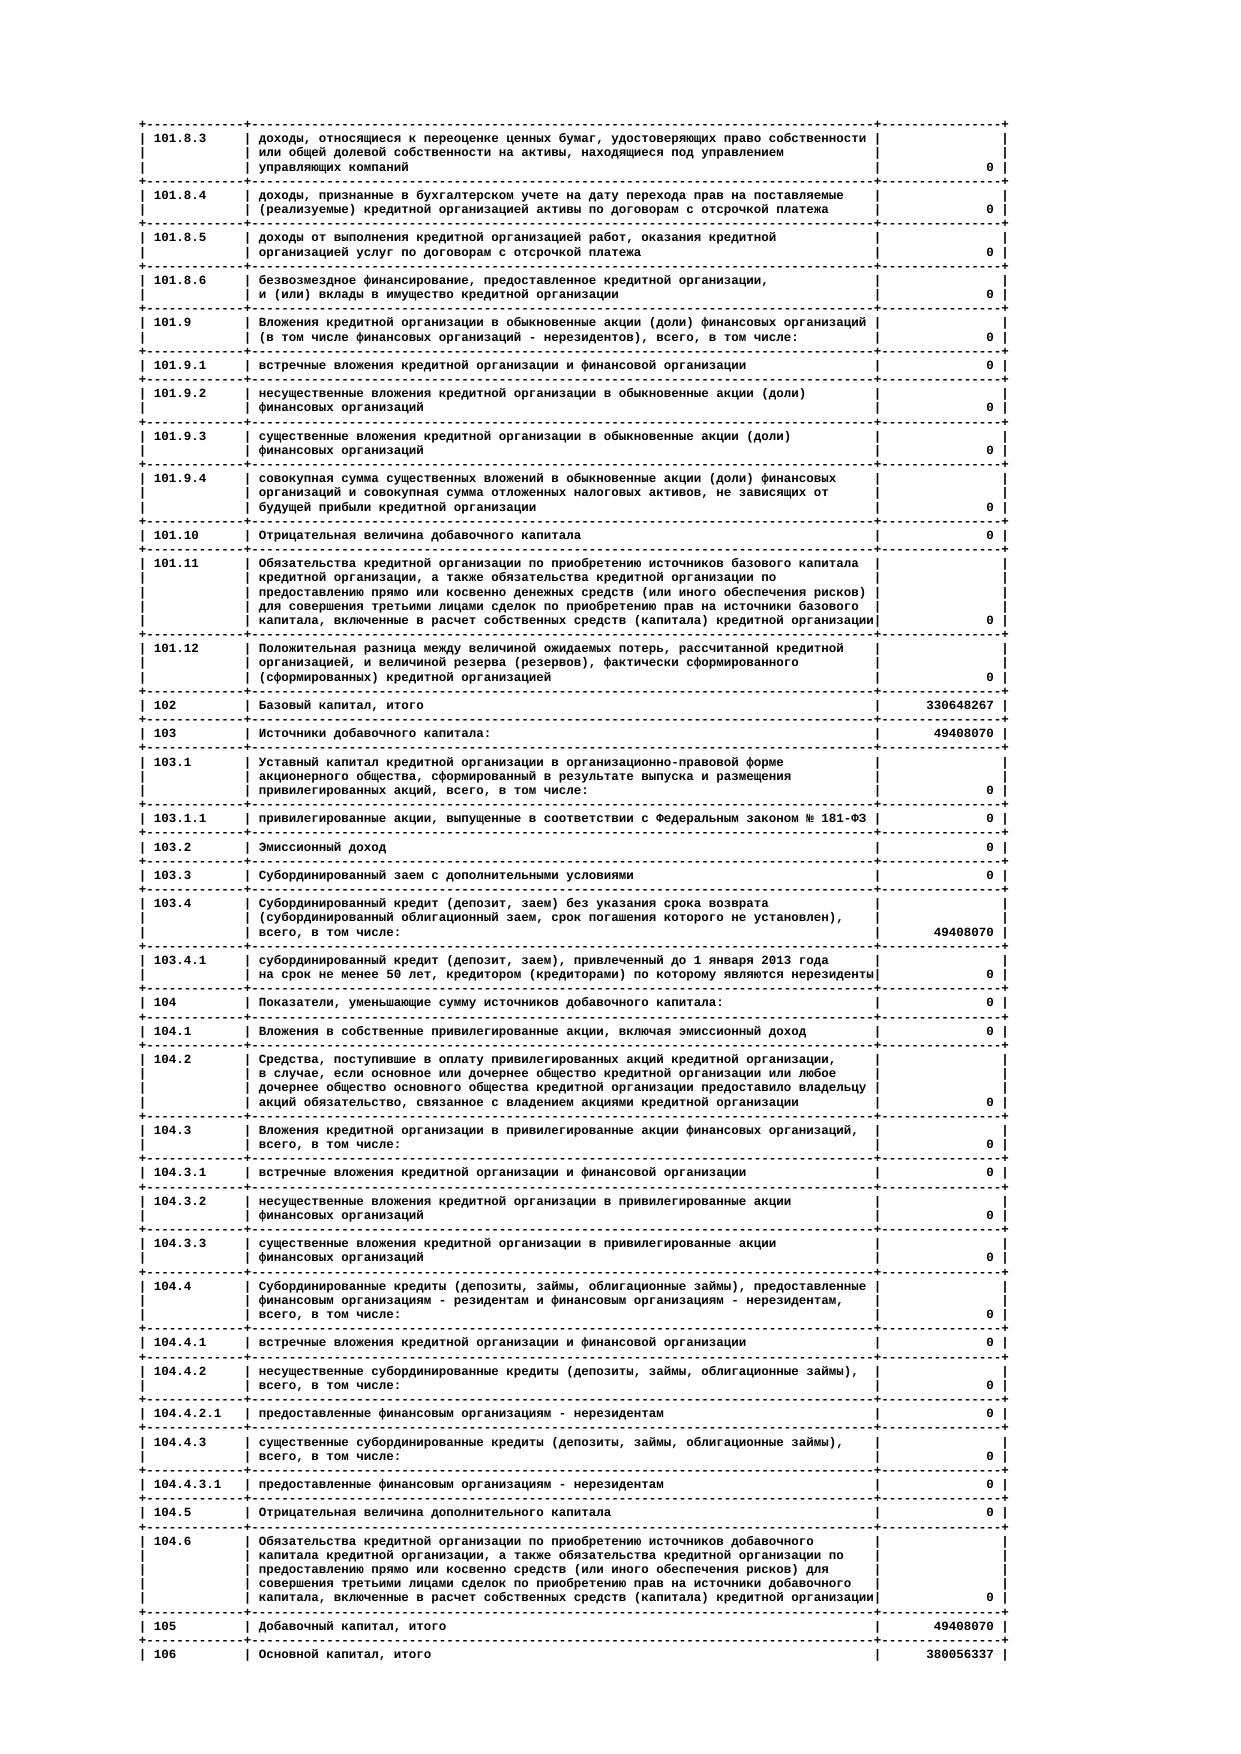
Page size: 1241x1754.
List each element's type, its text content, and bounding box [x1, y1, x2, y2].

text +-------------+-----------------------------------------------------------------------------------+----------------+ [139, 1181, 1122, 1195]
text | | капитала, включенные в расчет собственных средств (капитала) кредитной организации| 0 | [139, 1591, 1122, 1606]
text | 104.4 | Субординированные кредиты (депозиты, займы, облигационные займы), предоставленные | | [139, 1280, 1122, 1294]
text +-------------+-----------------------------------------------------------------------------------+----------------+ [139, 741, 1122, 756]
text | | привилегированных акций, всего, в том числе: | 0 | [139, 784, 1122, 798]
text | 103.2 | Эмиссионный доход | 0 | [139, 841, 1122, 855]
text | 104.1 | Вложения в собственные привилегированные акции, включая эмиссионный доход | 0 | [139, 1025, 1122, 1039]
text +-------------+-----------------------------------------------------------------------------------+----------------+ [139, 1223, 1122, 1237]
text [139, 1634, 1122, 1648]
text | 103.3 | Субординированный заем с дополнительными условиями | 0 | [139, 869, 1122, 883]
text | | капитала, включенные в расчет собственных средств (капитала) кредитной организации| 0 | [139, 614, 1122, 628]
text | | организацией, и величиной резерва (резервов), фактически сформированного | | [139, 656, 1122, 671]
text +-------------+-----------------------------------------------------------------------------------+----------------+ [139, 982, 1122, 996]
text | | в случае, если основное или дочернее общество кредитной организации или любое | | [139, 1067, 1122, 1081]
text +-------------+-----------------------------------------------------------------------------------+----------------+ [139, 883, 1122, 897]
text | 104.4.2 | несущественные субординированные кредиты (депозиты, займы, облигационные займы), | | [139, 1365, 1122, 1379]
text | | всего, в том числе: | 0 | [139, 1138, 1122, 1152]
text | | на срок не менее 50 лет, кредитором (кредиторами) по которому являются нерезиденты| 0 | [139, 968, 1122, 982]
text +-------------+-----------------------------------------------------------------------------------+----------------+ [139, 345, 1122, 359]
text | | акций обязательство, связанное с владением акциями кредитной организации | 0 | [139, 1096, 1122, 1110]
text | | управляющих компаний | 0 | [139, 161, 1122, 175]
text +-------------+-----------------------------------------------------------------------------------+----------------+ [139, 416, 1122, 430]
text | | капитала кредитной организации, а также обязательства кредитной организации по | | [139, 1549, 1122, 1563]
text | | предоставлению прямо или косвенно денежных средств (или иного обеспечения рисков) | | [139, 586, 1122, 600]
text | | акционерного общества, сформированный в результате выпуска и размещения | | [139, 770, 1122, 784]
text | 104.3.1 | встречные вложения кредитной организации и финансовой организации | 0 | [139, 1166, 1122, 1181]
text | 103.4 | Субординированный кредит (депозит, заем) без указания срока возврата | | [139, 897, 1122, 911]
text +-------------+-----------------------------------------------------------------------------------+----------------+ [139, 373, 1122, 387]
text | 103.4.1 | субординированный кредит (депозит, заем), привлеченный до 1 января 2013 года | | [139, 954, 1122, 968]
text | 101.9.4 | совокупная сумма существенных вложений в обыкновенные акции (доли) финансовых | | [139, 472, 1122, 486]
text +-------------+-----------------------------------------------------------------------------------+----------------+ [139, 713, 1122, 727]
text | 101.8.4 | доходы, признанные в бухгалтерском учете на дату перехода прав на поставляемые | | [139, 189, 1122, 203]
text | 101.9.2 | несущественные вложения кредитной организации в обыкновенные акции (доли) | | [139, 387, 1122, 401]
text +-------------+-----------------------------------------------------------------------------------+----------------+ [139, 628, 1122, 642]
text | | финансовых организаций | 0 | [139, 401, 1122, 416]
text | | всего, в том числе: | 49408070 | [139, 926, 1122, 940]
text | | (сформированных) кредитной организацией | 0 | [139, 671, 1122, 685]
text | | и (или) вклады в имущество кредитной организации | 0 | [139, 288, 1122, 302]
text +-------------+-----------------------------------------------------------------------------------+----------------+ [139, 302, 1122, 316]
text | | финансовых организаций | 0 | [139, 444, 1122, 458]
text +-------------+-----------------------------------------------------------------------------------+----------------+ [139, 1464, 1122, 1478]
text | | финансовых организаций | 0 | [139, 1209, 1122, 1223]
text | 101.8.3 | доходы, относящиеся к переоценке ценных бумаг, удостоверяющих право собственности | | [139, 132, 1122, 146]
text | 102 | Базовый капитал, итого | 330648267 | [139, 699, 1122, 713]
text +-------------+-----------------------------------------------------------------------------------+----------------+ [139, 1266, 1122, 1280]
text | | финансовых организаций | 0 | [139, 1251, 1122, 1266]
text | 101.8.5 | доходы от выполнения кредитной организацией работ, оказания кредитной | | [139, 231, 1122, 246]
text +-------------+-----------------------------------------------------------------------------------+----------------+ [139, 217, 1122, 231]
text | 103 | Источники добавочного капитала: | 49408070 | [139, 727, 1122, 741]
text | 101.8.6 | безвозмездное финансирование, предоставленное кредитной организации, | | [139, 274, 1122, 288]
text +-------------+-----------------------------------------------------------------------------------+----------------+ [139, 1393, 1122, 1407]
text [139, 118, 1122, 132]
text | 104 | Показатели, уменьшающие сумму источников добавочного капитала: | 0 | [139, 996, 1122, 1011]
text +-------------+-----------------------------------------------------------------------------------+----------------+ [139, 1152, 1122, 1166]
text +-------------+-----------------------------------------------------------------------------------+----------------+ [139, 940, 1122, 954]
text | | всего, в том числе: | 0 | [139, 1308, 1122, 1322]
text | | организацией услуг по договорам с отсрочкой платежа | 0 | [139, 246, 1122, 260]
text +-------------+-----------------------------------------------------------------------------------+----------------+ [139, 543, 1122, 557]
text | | всего, в том числе: | 0 | [139, 1379, 1122, 1393]
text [139, 1606, 1122, 1620]
text | 104.5 | Отрицательная величина дополнительного капитала | 0 | [139, 1506, 1122, 1521]
text +-------------+-----------------------------------------------------------------------------------+----------------+ [139, 826, 1122, 841]
text | 104.3.2 | несущественные вложения кредитной организации в привилегированные акции | | [139, 1195, 1122, 1209]
text +-------------+-----------------------------------------------------------------------------------+----------------+ [139, 515, 1122, 529]
text | 103.1.1 | привилегированные акции, выпущенные в соответствии с Федеральным законом № 181-ФЗ | 0 | [139, 812, 1122, 826]
text +-------------+-----------------------------------------------------------------------------------+----------------+ [139, 175, 1122, 189]
text | 101.11 | Обязательства кредитной организации по приобретению источников базового капитала | | [139, 557, 1122, 571]
text | 101.12 | Положительная разница между величиной ожидаемых потерь, рассчитанной кредитной | | [139, 642, 1122, 656]
text | | (субординированный облигационный заем, срок погашения которого не установлен), | | [139, 911, 1122, 926]
text +-------------+-----------------------------------------------------------------------------------+----------------+ [139, 1039, 1122, 1053]
text | 104.2 | Средства, поступившие в оплату привилегированных акций кредитной организации, | | [139, 1053, 1122, 1067]
text | | предоставлению прямо или косвенно средств (или иного обеспечения рисков) для | | [139, 1563, 1122, 1577]
text | 104.6 | Обязательства кредитной организации по приобретению источников добавочного | | [139, 1535, 1122, 1549]
text +-------------+-----------------------------------------------------------------------------------+----------------+ [139, 1351, 1122, 1365]
text | 104.4.1 | встречные вложения кредитной организации и финансовой организации | 0 | [139, 1336, 1122, 1351]
text +-------------+-----------------------------------------------------------------------------------+----------------+ [139, 1421, 1122, 1436]
text | | (реализуемые) кредитной организацией активы по договорам с отсрочкой платежа | 0 | [139, 203, 1122, 217]
text | | всего, в том числе: | 0 | [139, 1450, 1122, 1464]
text | | финансовым организациям - резидентам и финансовым организациям - нерезидентам, | | [139, 1294, 1122, 1308]
text | | совершения третьими лицами сделок по приобретению прав на источники добавочного | | [139, 1577, 1122, 1591]
text | 106 | Основной капитал, итого | 380056337 | [139, 1648, 1122, 1662]
text | | организаций и совокупная сумма отложенных налоговых активов, не зависящих от | | [139, 486, 1122, 501]
text | 104.4.3 | существенные субординированные кредиты (депозиты, займы, облигационные займы), | | [139, 1436, 1122, 1450]
text | 101.9.1 | встречные вложения кредитной организации и финансовой организации | 0 | [139, 359, 1122, 373]
text +-------------+-----------------------------------------------------------------------------------+----------------+ [139, 1521, 1122, 1535]
text | 104.4.3.1 | предоставленные финансовым организациям - нерезидентам | 0 | [139, 1478, 1122, 1492]
text | 101.9 | Вложения кредитной организации в обыкновенные акции (доли) финансовых организаций | | [139, 316, 1122, 331]
text | | (в том числе финансовых организаций - нерезидентов), всего, в том числе: | 0 | [139, 331, 1122, 345]
text +-------------+-----------------------------------------------------------------------------------+----------------+ [139, 458, 1122, 472]
text | | или общей долевой собственности на активы, находящиеся под управлением | | [139, 146, 1122, 161]
text | 101.9.3 | существенные вложения кредитной организации в обыкновенные акции (доли) | | [139, 430, 1122, 444]
text +-------------+-----------------------------------------------------------------------------------+----------------+ [139, 1492, 1122, 1506]
text +-------------+-----------------------------------------------------------------------------------+----------------+ [139, 685, 1122, 699]
text +-------------+-----------------------------------------------------------------------------------+----------------+ [139, 1110, 1122, 1124]
text +-------------+-----------------------------------------------------------------------------------+----------------+ [139, 855, 1122, 869]
text | 103.1 | Уставный капитал кредитной организации в организационно-правовой форме | | [139, 756, 1122, 770]
text +-------------+-----------------------------------------------------------------------------------+----------------+ [139, 798, 1122, 812]
text +-------------+-----------------------------------------------------------------------------------+----------------+ [139, 260, 1122, 274]
text | | будущей прибыли кредитной организации | 0 | [139, 501, 1122, 515]
text | | кредитной организации, а также обязательства кредитной организации по | | [139, 571, 1122, 586]
text | 104.3 | Вложения кредитной организации в привилегированные акции финансовых организаций, | | [139, 1124, 1122, 1138]
text | | дочернее общество основного общества кредитной организации предоставило владельцу | | [139, 1081, 1122, 1096]
text | 104.3.3 | существенные вложения кредитной организации в привилегированные акции | | [139, 1237, 1122, 1251]
text | 104.4.2.1 | предоставленные финансовым организациям - нерезидентам | 0 | [139, 1407, 1122, 1421]
text | 101.10 | Отрицательная величина добавочного капитала | 0 | [139, 529, 1122, 543]
text | | для совершения третьими лицами сделок по приобретению прав на источники базового | | [139, 600, 1122, 614]
text | 105 | Добавочный капитал, итого | 49408070 | [139, 1620, 1122, 1634]
text +-------------+-----------------------------------------------------------------------------------+----------------+ [139, 1322, 1122, 1336]
text +-------------+-----------------------------------------------------------------------------------+----------------+ [139, 1011, 1122, 1025]
